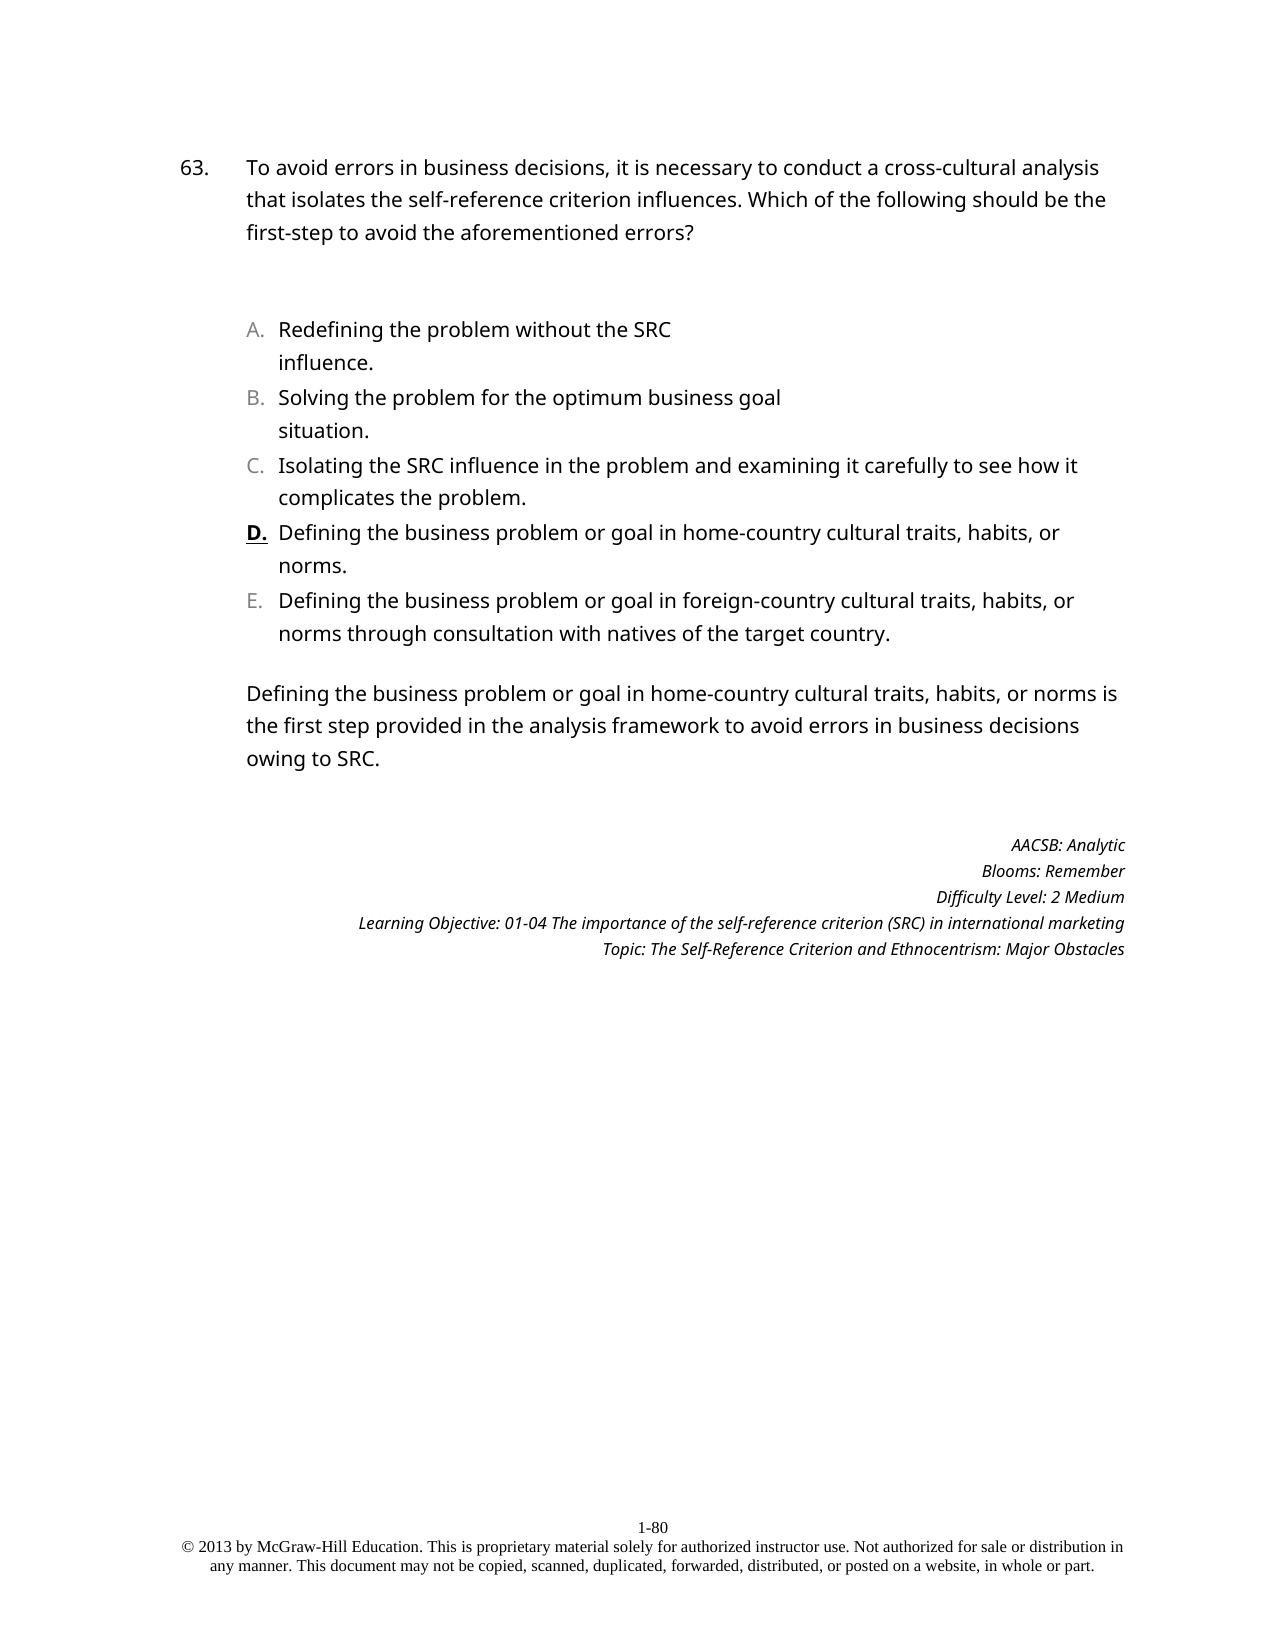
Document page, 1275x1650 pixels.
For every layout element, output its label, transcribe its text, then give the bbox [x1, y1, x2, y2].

table_header AACSB: Analytic Blooms: Remember Difficulty Level: 2 Medium Learning Objective: 01-04 The importance of the self-reference criterion (SRC) in international marketing Topic: The Self-Reference Criterion and Ethnocentrism: Major Obstacles [180, 833, 1125, 996]
table_header 63. [180, 153, 246, 804]
table_header To avoid errors in business decisions, it is necessary to conduct a cross-cultural analysis that isolates the self-reference criterion influences. Which of the following should be the first-step to avoid the aforementioned errors? Defining the business problem or goal in home-country cultural traits, habits, or norms is the first step provided in the analysis framework to avoid errors in business decisions owing to SRC. [246, 153, 1125, 804]
